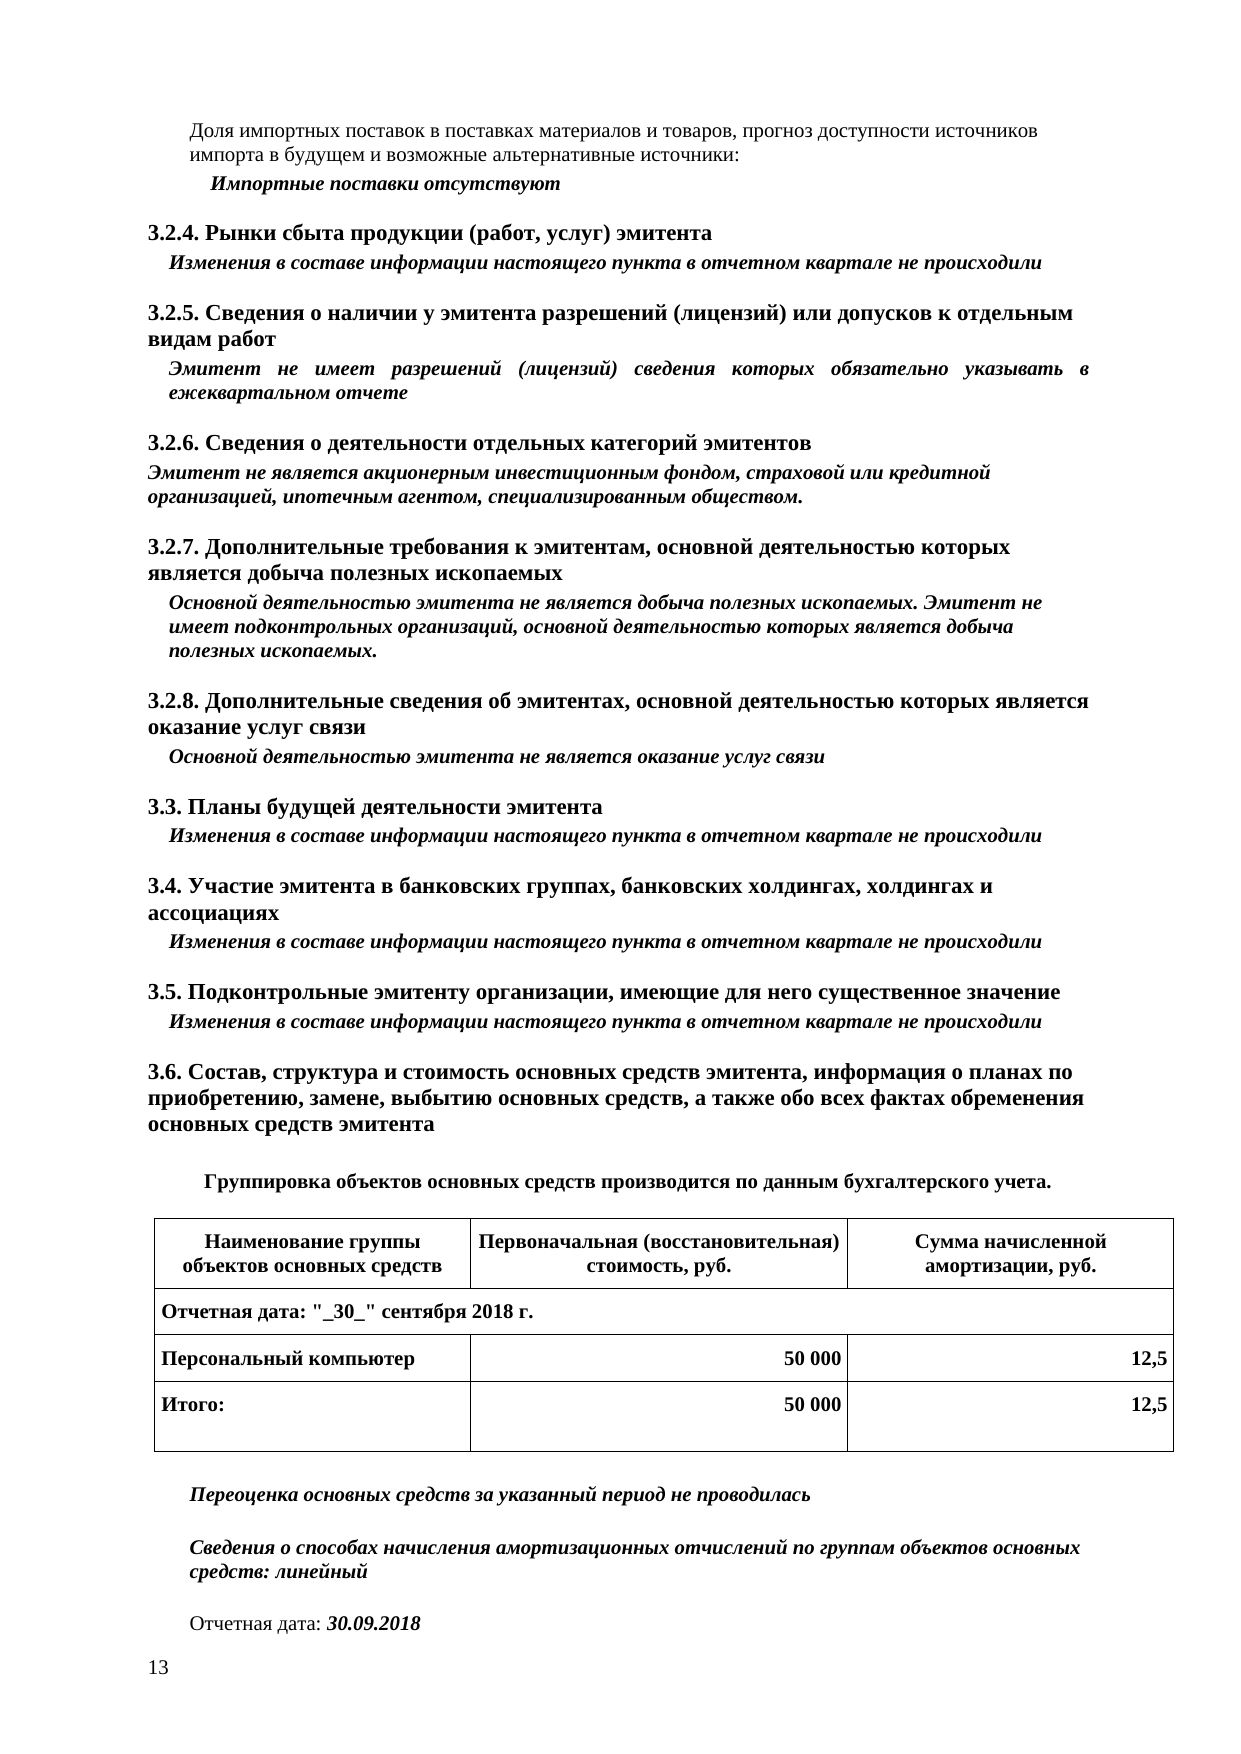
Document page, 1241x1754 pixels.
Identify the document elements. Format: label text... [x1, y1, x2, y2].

table_cell Персональный компьютер [155, 1335, 470, 1381]
table_cell 12,5 [848, 1335, 1173, 1381]
table_header Первоначальная (восстановительная) стоимость, руб. [471, 1219, 847, 1288]
table_cell Итого: [155, 1382, 470, 1451]
text Эмитент не имеет разрешений (лицензий) сведения которых обязательно указывать в ежеквартальном отчете [168, 356, 1092, 404]
subtitle 3.2.4. Рынки сбыта продукции (работ, услуг) эмитента [148, 219, 1092, 246]
subtitle 3.2.5. Сведения о наличии у эмитента разрешений (лицензий) или допусков к отдельным видам работ [148, 299, 1092, 352]
subtitle Доля импортных поставок в поставках материалов и товаров, прогноз доступности источников импорта в будущем и возможные альтернативные источники: [189, 118, 1092, 166]
table_cell 50 000 [471, 1382, 847, 1451]
subtitle 3.3. Планы будущей деятельности эмитента [148, 793, 1092, 819]
table_cell 12,5 [848, 1382, 1173, 1451]
text Изменения в составе информации настоящего пункта в отчетном квартале не происходили [168, 823, 1092, 847]
text Сведения о способах начисления амортизационных отчислений по группам объектов основных средств: линейный [189, 1511, 1092, 1607]
subtitle 3.4. Участие эмитента в банковских группах, банковских холдингах, холдингах и ассоциациях [148, 872, 1092, 925]
subtitle 3.5. Подконтрольные эмитенту организации, имеющие для него существенное значение [148, 978, 1092, 1004]
table_header Сумма начисленной амортизации, руб. [848, 1219, 1173, 1288]
subtitle 3.2.8. Дополнительные сведения об эмитентах, основной деятельностью которых является оказание услуг связи [148, 687, 1092, 739]
text Изменения в составе информации настоящего пункта в отчетном квартале не происходили [168, 929, 1092, 953]
text Группировка объектов основных средств производится по данным бухгалтерского учета. [148, 1169, 1092, 1193]
table_header Наименование группы объектов основных средств [155, 1219, 470, 1288]
subtitle 3.2.7. Дополнительные требования к эмитентам, основной деятельностью которых является добыча полезных ископаемых [148, 533, 1092, 585]
table_cell Отчетная дата: "_30_" сентября 2018 г. [155, 1289, 1173, 1334]
text Изменения в составе информации настоящего пункта в отчетном квартале не происходили [168, 1009, 1092, 1033]
text Основной деятельностью эмитента не является добыча полезных ископаемых. Эмитент не имеет подконтрольных организаций, основной деятельностью которых является добыча полезных ископаемых. [168, 589, 1092, 662]
text Изменения в составе информации настоящего пункта в отчетном квартале не происходили [168, 250, 1092, 274]
text Основной деятельностью эмитента не является оказание услуг связи [168, 744, 1092, 768]
subtitle 3.6. Состав, структура и стоимость основных средств эмитента, информация о планах по приобретению, замене, выбытию основных средств, а также обо всех фактах обременения основных средств эмитента [148, 1058, 1092, 1137]
text Отчетная дата: 30.09.2018 [189, 1611, 1092, 1635]
text Переоценка основных средств за указанный период не проводилась [168, 1482, 1092, 1506]
text Эмитент не является акционерным инвестиционным фондом, страховой или кредитной организацией, ипотечным агентом, специализированным обществом. [148, 459, 1092, 508]
table_cell 50 000 [471, 1335, 847, 1381]
subtitle 3.2.6. Сведения о деятельности отдельных категорий эмитентов [148, 429, 1092, 455]
text Импортные поставки отсутствуют [210, 170, 1092, 194]
